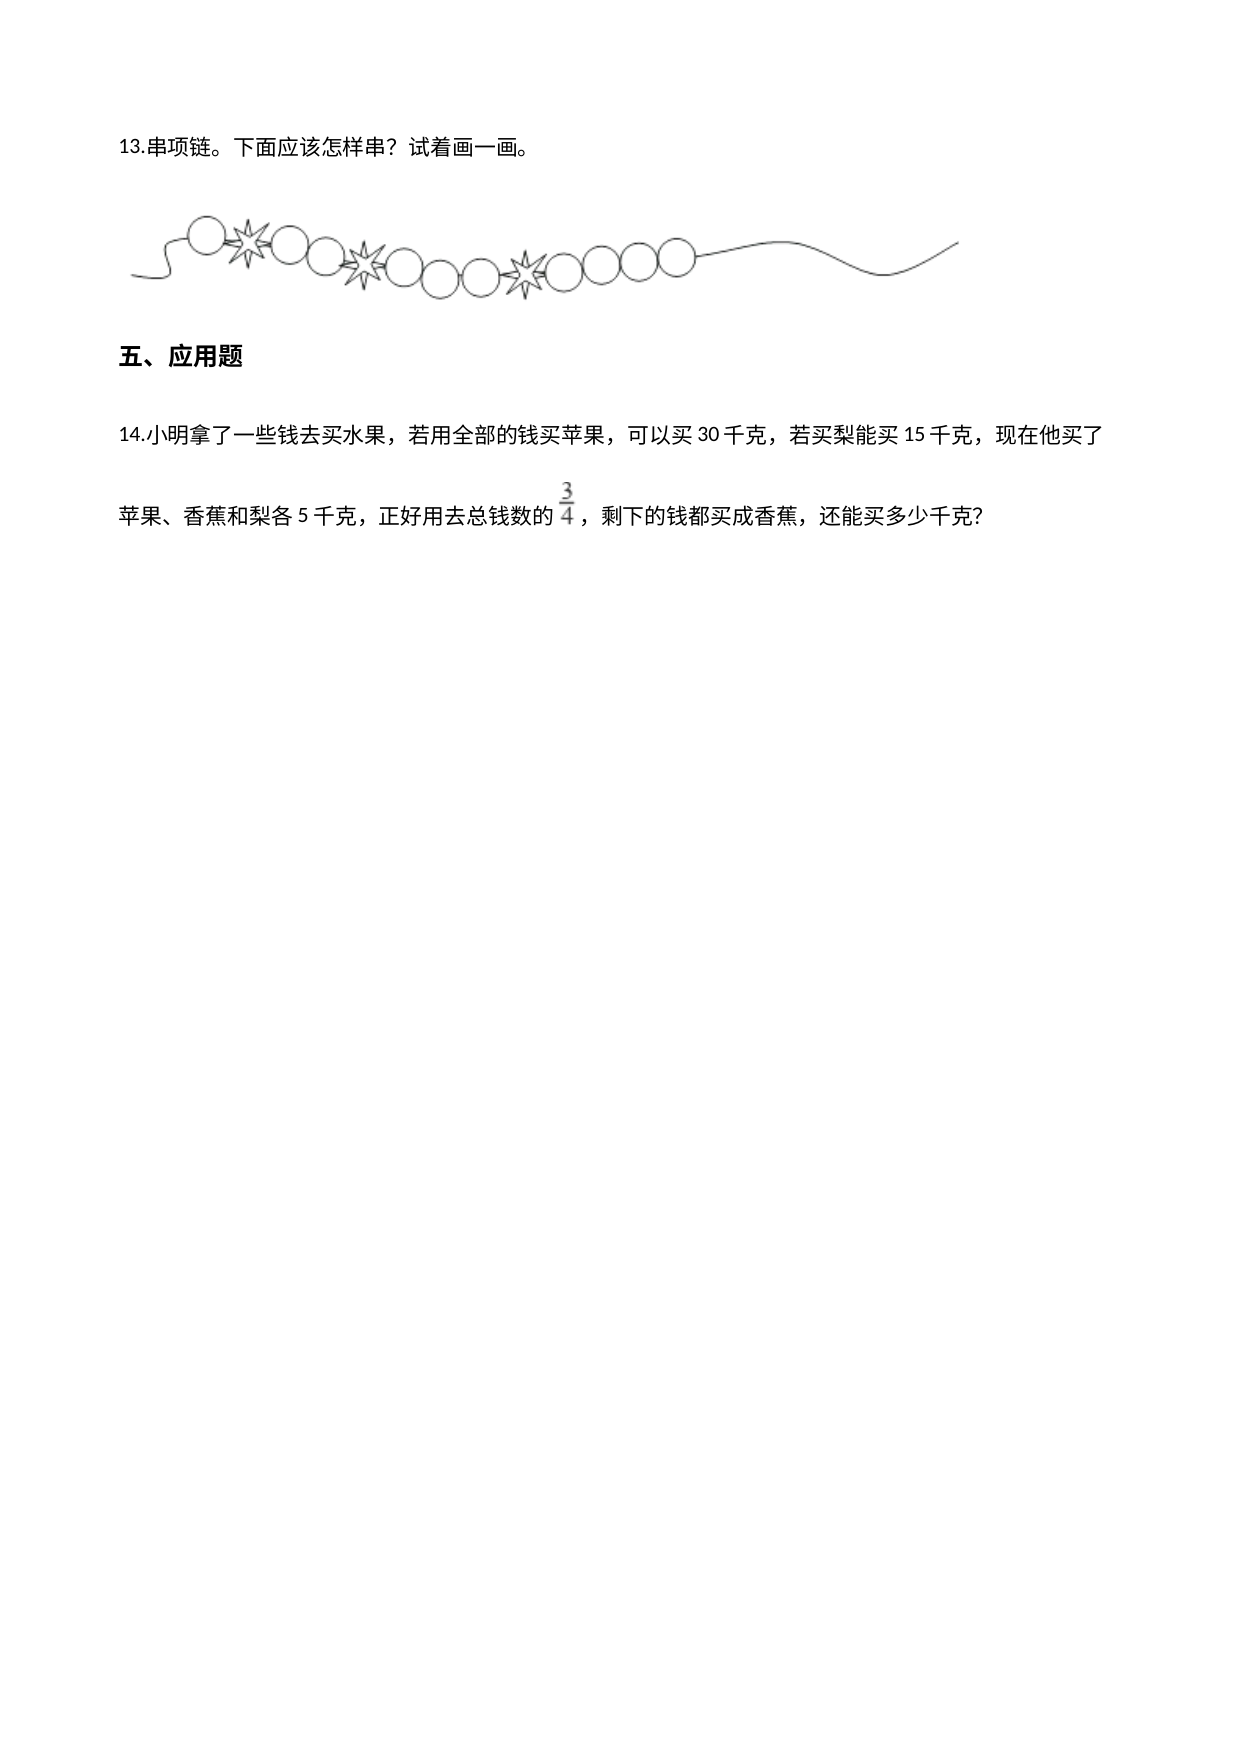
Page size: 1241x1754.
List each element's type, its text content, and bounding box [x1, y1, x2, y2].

picture [118, 210, 970, 306]
text 五、应用题 [118, 322, 1122, 387]
picture [558, 482, 579, 526]
text 14.小明拿了一些钱去买水果，若用全部的钱买苹果，可以买30千克，若买梨能买15千克，现在他买了苹果、香蕉和梨各5千克，正好用去总钱数的 ，剩下的钱都买成香蕉，还能买多少千克？ [118, 417, 1122, 547]
